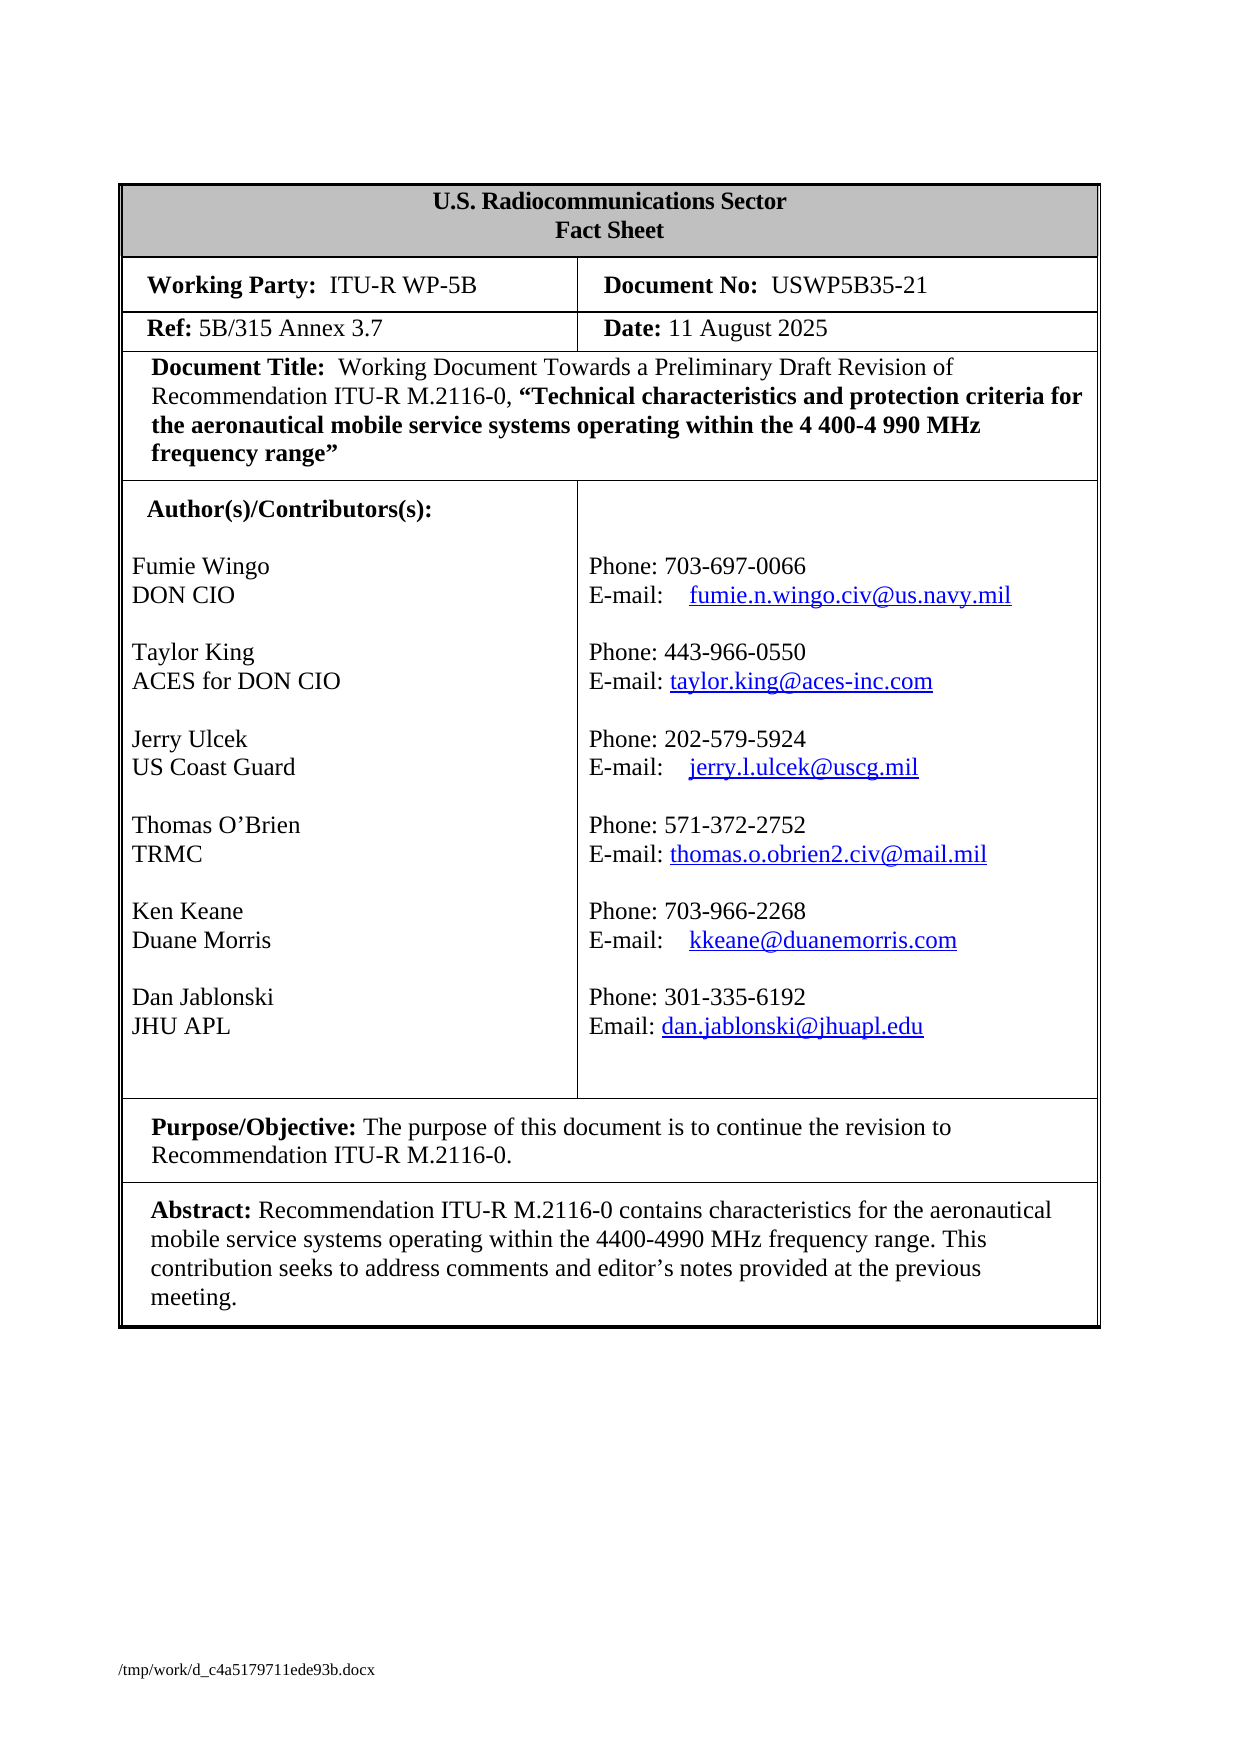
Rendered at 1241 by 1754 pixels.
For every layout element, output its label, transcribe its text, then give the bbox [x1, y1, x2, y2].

table_cell Ref: 5B/315 Annex 3.7 [123, 313, 577, 351]
table_header U.S. Radiocommunications Sector Fact Sheet [123, 186, 1097, 256]
table_cell Author(s)/Contributors(s): Fumie Wingo DON CIO Taylor King ACES for DON CIO Jerry Ulcek US Coast Guard Thomas O’Brien TRMC Ken Keane Duane Morris Dan Jablonski JHU APL [123, 481, 577, 1097]
table_cell Purpose/Objective: The purpose of this document is to continue the revision to Recommendation ITU-R M.2116-0. [123, 1099, 1097, 1182]
table_cell Document Title: Working Document Towards a Preliminary Draft Revision of Recommendation ITU-R M.2116-0, “Technical characteristics and protection criteria for the aeronautical mobile service systems operating within the 4 400-4 990 MHz frequency range” [123, 352, 1097, 480]
table_cell Date: 11 August 2025 [578, 313, 1097, 351]
table_cell Document No: USWP5B35-21 [578, 258, 1097, 311]
table_cell Abstract: Recommendation ITU-R M.2116-0 contains characteristics for the aeronautical mobile service systems operating within the 4400-4990 MHz frequency range. This contribution seeks to address comments and editor’s notes provided at the previous meeting. [123, 1183, 1097, 1325]
table_cell Phone: 703-697-0066 E-mail: fumie.n.wingo.civ@us.navy.mil Phone: 443-966-0550 E-mail: taylor.king@aces-inc.com Phone: 202-579-5924 E-mail: jerry.l.ulcek@uscg.mil Phone: 571-372-2752 E-mail: thomas.o.obrien2.civ@mail.mil Phone: 703-966-2268 E-mail: kkeane@duanemorris.com Phone: 301-335-6192 Email: dan.jablonski@jhuapl.edu [578, 481, 1097, 1097]
table_cell Working Party: ITU-R WP-5B [123, 258, 577, 311]
